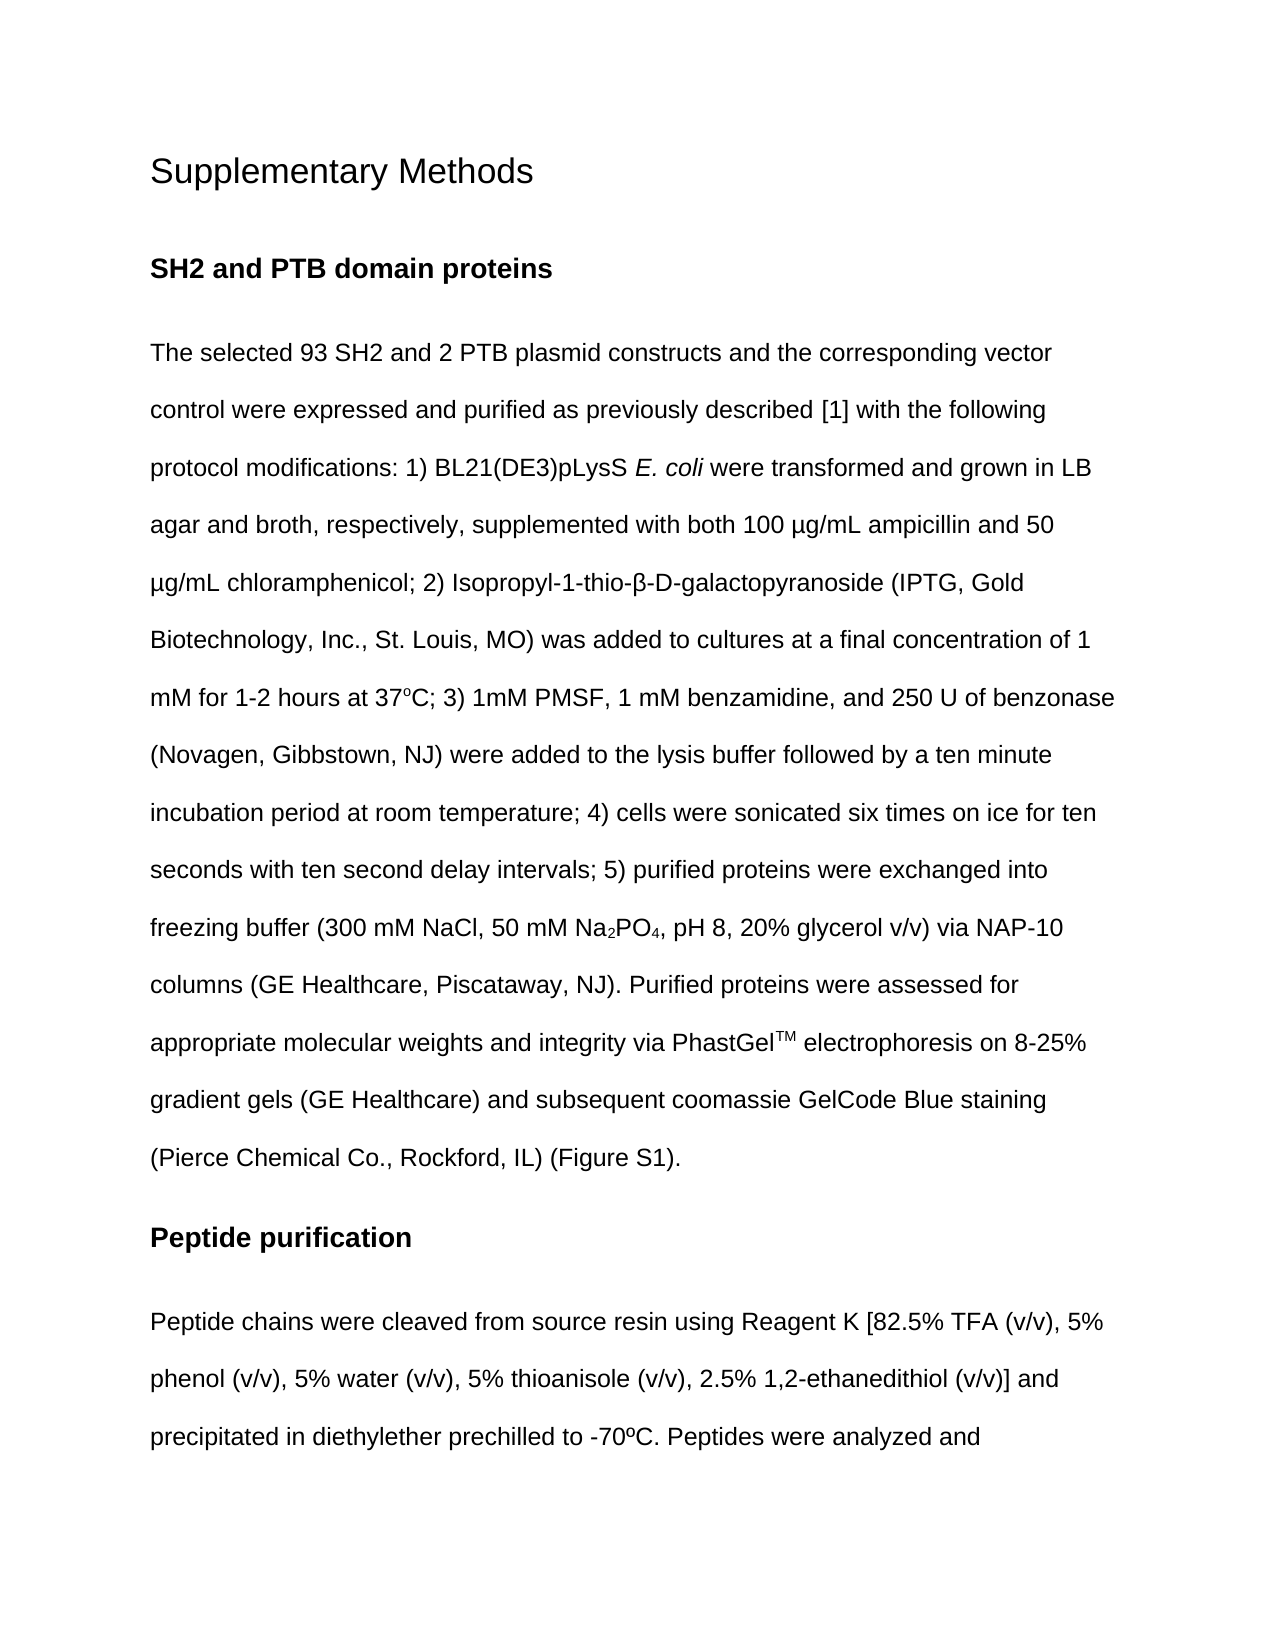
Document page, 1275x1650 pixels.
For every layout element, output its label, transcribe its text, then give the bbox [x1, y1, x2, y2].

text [150, 1307, 1125, 1451]
text Supplementary Methods [150, 150, 1125, 191]
text Peptide purification [150, 1221, 1125, 1254]
text The selected 93 SH2 and 2 PTB plasmid constructs and the corresponding vector control were expressed and purified as previously described [1] with the following protocol modifications: 1) BL21(DE3)pLysS E. coli were transformed and grown in LB agar and broth, respectively, supplemented with both 100 µg/mL ampicillin and 50 µg/mL chloramphenicol; 2) Isopropyl-1-thio-β-D-galactopyranoside (IPTG, Gold Biotechnology, Inc., St. Louis, MO) was added to cultures at a final concentration of 1 mM for 1-2 hours at 37oC; 3) 1mM PMSF, 1 mM benzamidine, and 250 U of benzonase (Novagen, Gibbstown, NJ) were added to the lysis buffer followed by a ten minute incubation period at room temperature; 4) cells were sonicated six times on ice for ten seconds with ten second delay intervals; 5) purified proteins were exchanged into freezing buffer (300 mM NaCl, 50 mM Na2PO4, pH 8, 20% glycerol v/v) via NAP-10 columns (GE Healthcare, Piscataway, NJ). Purified proteins were assessed for appropriate molecular weights and integrity via PhastGelTM electrophoresis on 8-25% gradient gels (GE Healthcare) and subsequent coomassie GelCode Blue staining (Pierce Chemical Co., Rockford, IL) (Figure S1). [150, 338, 1125, 1172]
text SH2 and PTB domain proteins [150, 252, 1125, 285]
